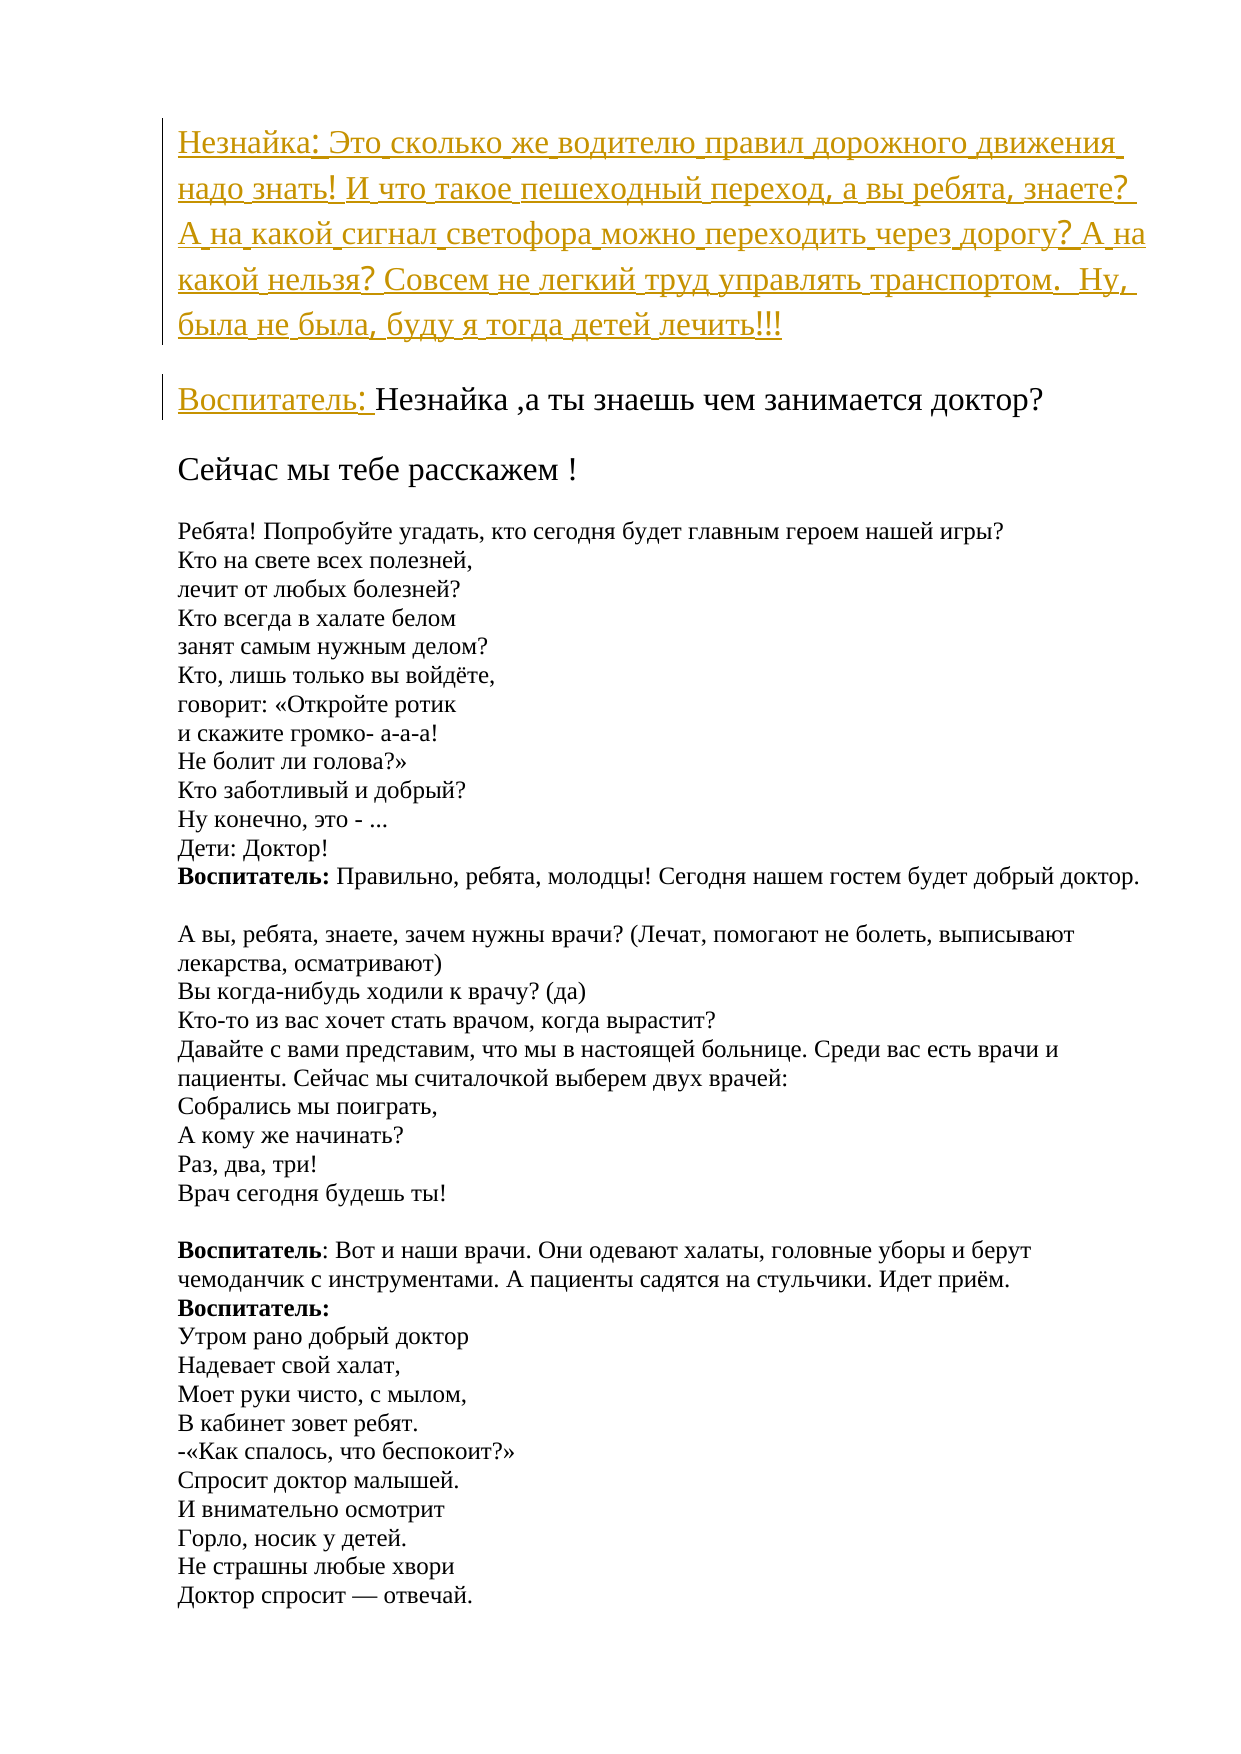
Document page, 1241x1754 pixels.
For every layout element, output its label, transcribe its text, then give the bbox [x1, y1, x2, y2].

text Незнайка ,а ты знаешь чем занимается доктор? [177, 374, 1152, 420]
text Ребята! Попробуйте угадать, кто сегодня будет главным героем нашей игры? Кто на свете всех полезней, лечит от любых болезней? Кто всегда в халате белом занят самым нужным делом? Кто, лишь только вы войдёте, говорит: «Откройте ротик и скажите громко- а-а-а! Не болит ли голова?» Кто заботливый и добрый? Ну конечно, это - ... Дети: Доктор! Воспитатель: Правильно, ребята, молодцы! Сегодня нашем гостем будет добрый доктор. [177, 516, 1152, 890]
text Сейчас мы тебе расскажем ! [177, 449, 1152, 487]
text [177, 890, 1152, 1609]
